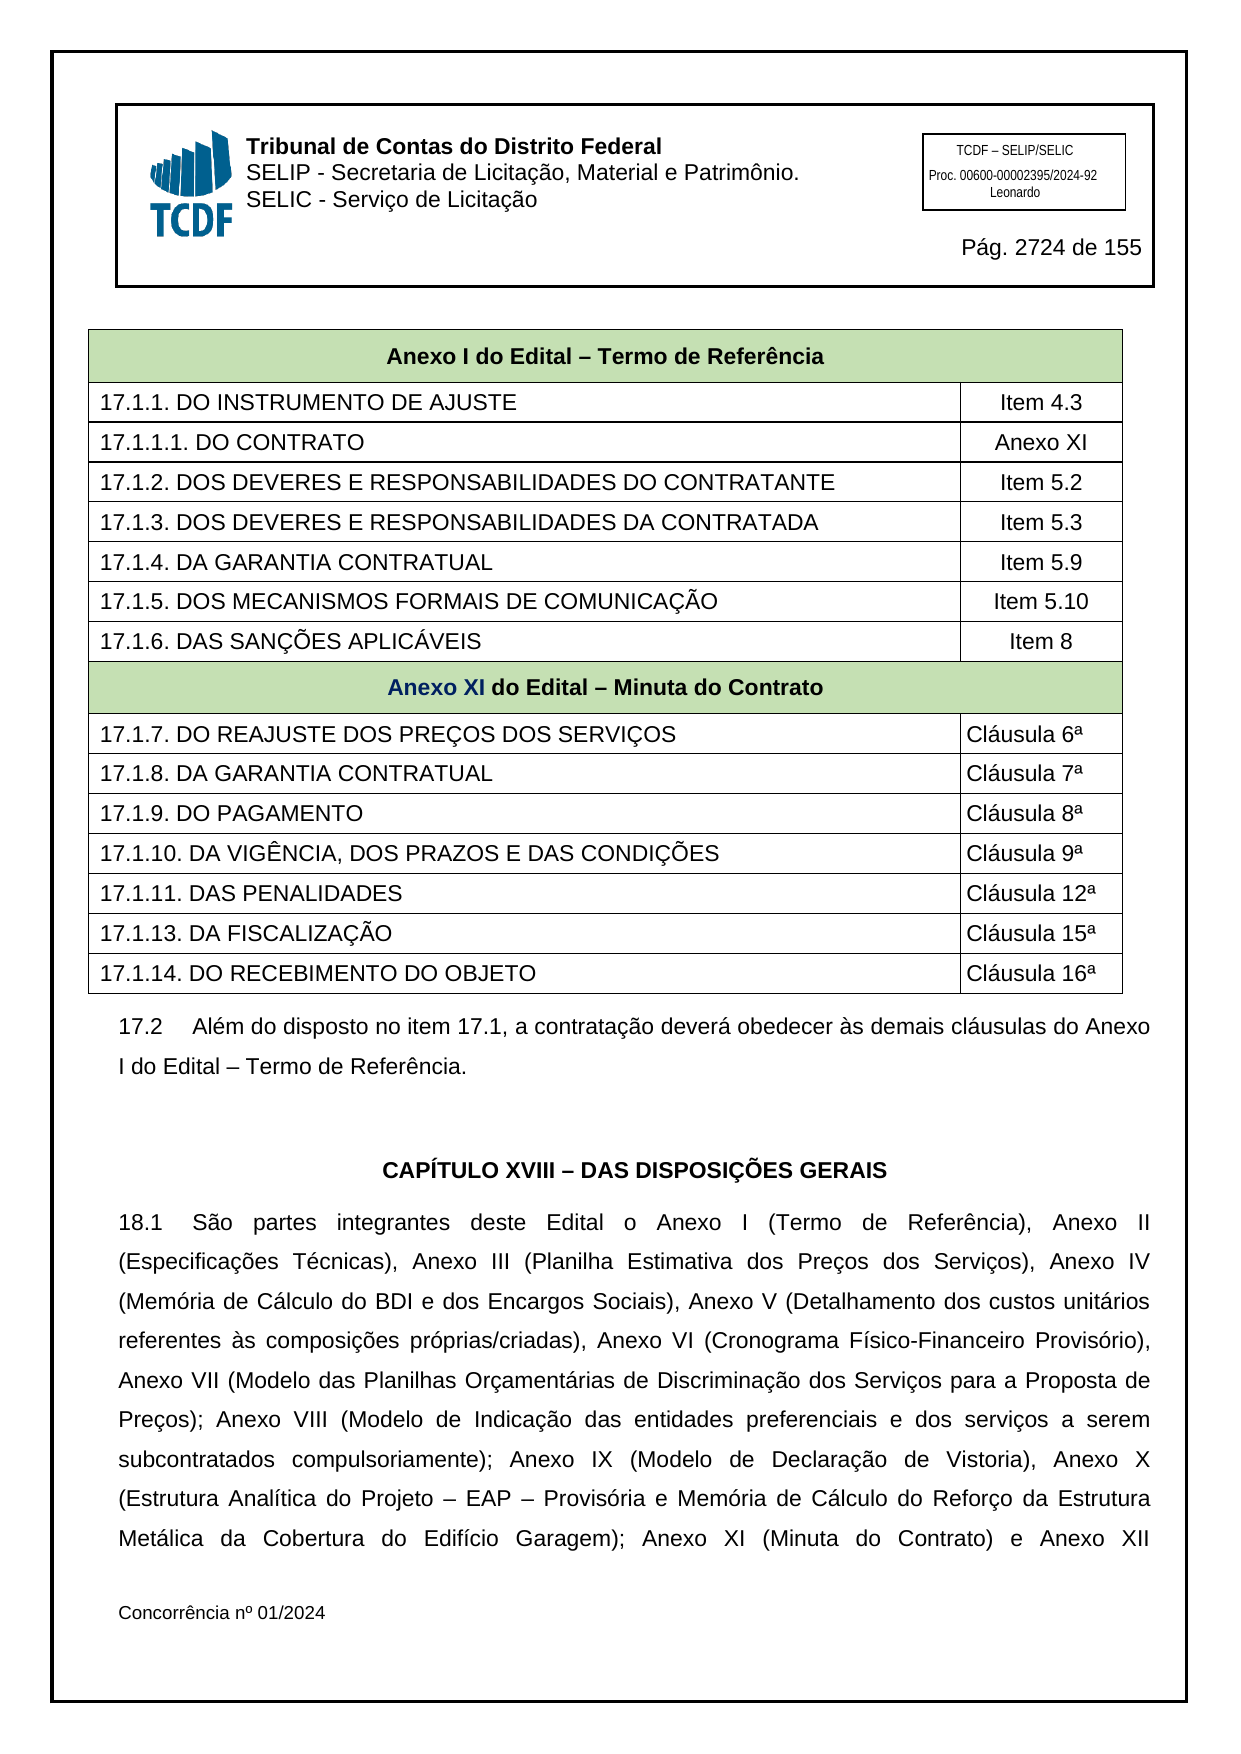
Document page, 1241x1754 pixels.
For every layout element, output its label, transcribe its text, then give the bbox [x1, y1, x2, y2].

table_cell 17.1.1.1. DO CONTRATO [89, 423, 960, 461]
table_cell 17.1.6. DAS SANÇÕES APLICÁVEIS [89, 622, 960, 661]
table_cell 17.1.2. DOS DEVERES E RESPONSABILIDADES DO CONTRATANTE [89, 463, 960, 501]
text capítulo xVIII – DAS DISPOSIÇÕES GERAIS [118, 1157, 1152, 1183]
table_cell 17.1.7. DO REAJUSTE DOS PREÇOS DOS SERVIÇOS [89, 714, 960, 753]
table_cell 17.1.11. DAS PENALIDADES [89, 874, 960, 913]
table_cell 17.1.13. DA FISCALIZAÇÃO [89, 914, 960, 953]
table_cell 17.1.1. DO INSTRUMENTO DE AJUSTE [89, 383, 960, 421]
table_cell 17.1.5. DOS MECANISMOS FORMAIS DE COMUNICAÇÃO [89, 582, 960, 621]
text 17.2 Além do disposto no item 17.1, a contratação deverá obedecer às demais cláusulas do Anexo I do Edital – Termo de Referência. [118, 1013, 1152, 1079]
table_cell Item 5.2 [961, 463, 1122, 501]
table_cell Anexo XI [961, 423, 1122, 461]
table_cell Cláusula 6ª [961, 714, 1122, 753]
table_cell 17.1.3. DOS DEVERES E RESPONSABILIDADES DA CONTRATADA [89, 502, 960, 541]
table_cell Item 4.3 [961, 383, 1122, 421]
table_cell 17.1.14. DO RECEBIMENTO DO OBJETO [89, 954, 960, 992]
table_cell 17.1.9. DO PAGAMENTO [89, 794, 960, 833]
table_cell Item 8 [961, 622, 1122, 661]
table_cell 17.1.8. DA GARANTIA CONTRATUAL [89, 754, 960, 793]
picture [135, 128, 247, 239]
table_cell Item 5.9 [961, 542, 1122, 581]
table_cell Item 5.3 [961, 502, 1122, 541]
table_cell Cláusula 12ª [961, 874, 1122, 913]
table_cell Cláusula 15ª [961, 914, 1122, 953]
table_cell Cláusula 9ª [961, 834, 1122, 873]
table_cell Cláusula 7ª [961, 754, 1122, 793]
table_cell Anexo XI do Edital – Minuta do Contrato [89, 662, 1122, 713]
table_cell 17.1.10. DA VIGÊNCIA, DOS PRAZOS E DAS CONDIÇÕES [89, 834, 960, 873]
table_cell Item 5.10 [961, 582, 1122, 621]
table_cell Cláusula 8ª [961, 794, 1122, 833]
table_cell Cláusula 16ª [961, 954, 1122, 992]
table_cell 17.1.4. DA GARANTIA CONTRATUAL [89, 542, 960, 581]
table_header Anexo I do Edital – Termo de Referência [89, 330, 1122, 382]
